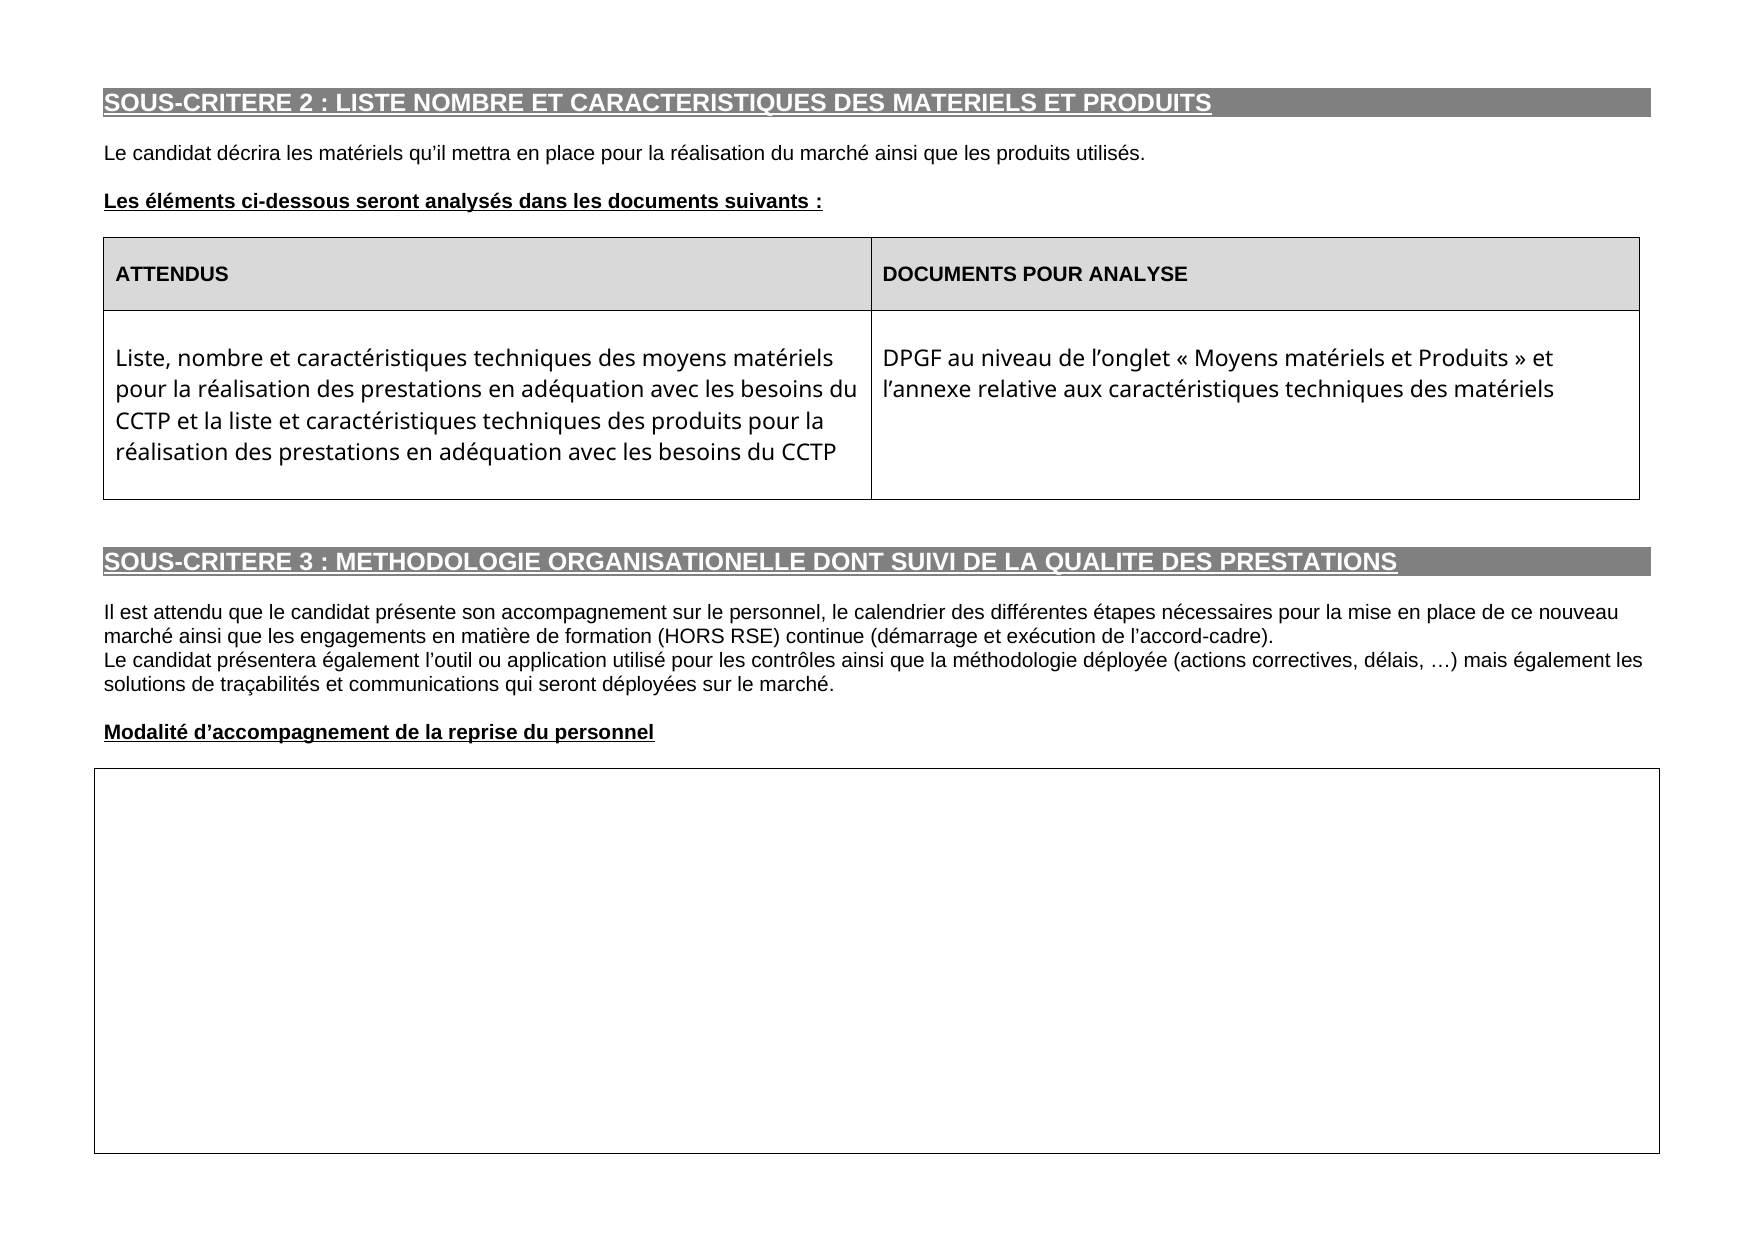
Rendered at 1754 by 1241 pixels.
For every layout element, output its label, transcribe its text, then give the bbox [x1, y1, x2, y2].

table_cell Liste, nombre et caractéristiques techniques des moyens matériels pour la réalisation des prestations en adéquation avec les besoins du CCTP et la liste et caractéristiques techniques des produits pour la réalisation des prestations en adéquation avec les besoins du CCTP [104, 311, 871, 498]
table_cell DPGF au niveau de l’onglet « Moyens matériels et Produits » et l’annexe relative aux caractéristiques techniques des matériels [872, 311, 1639, 498]
text Les éléments ci-dessous seront analysés dans les documents suivants : [103, 189, 1651, 213]
text Modalité d’accompagnement de la reprise du personnel [103, 720, 1651, 744]
text SOUS-CRITERE 3 : METHODOLOGIE ORGANISATIONELLE DONT SUIVI DE LA QUALITE DES PRESTATIONS [103, 547, 1651, 576]
table_header ATTENDUS [104, 238, 871, 310]
text Le candidat décrira les matériels qu’il mettra en place pour la réalisation du marché ainsi que les produits utilisés. [103, 141, 1651, 165]
table_header DOCUMENTS POUR ANALYSE [872, 238, 1639, 310]
text Il est attendu que le candidat présente son accompagnement sur le personnel, le calendrier des différentes étapes nécessaires pour la mise en place de ce nouveau marché ainsi que les engagements en matière de formation (HORS RSE) continue (démarrage et exécution de l’accord-cadre). [103, 600, 1651, 648]
text SOUS-CRITERE 2 : LISTE NOMBRE ET CARACTERISTIQUES DES MATERIELS ET PRODUITS [103, 88, 1651, 117]
text Le candidat présentera également l’outil ou application utilisé pour les contrôles ainsi que la méthodologie déployée (actions correctives, délais, …) mais également les solutions de traçabilités et communications qui seront déployées sur le marché. [103, 648, 1651, 696]
